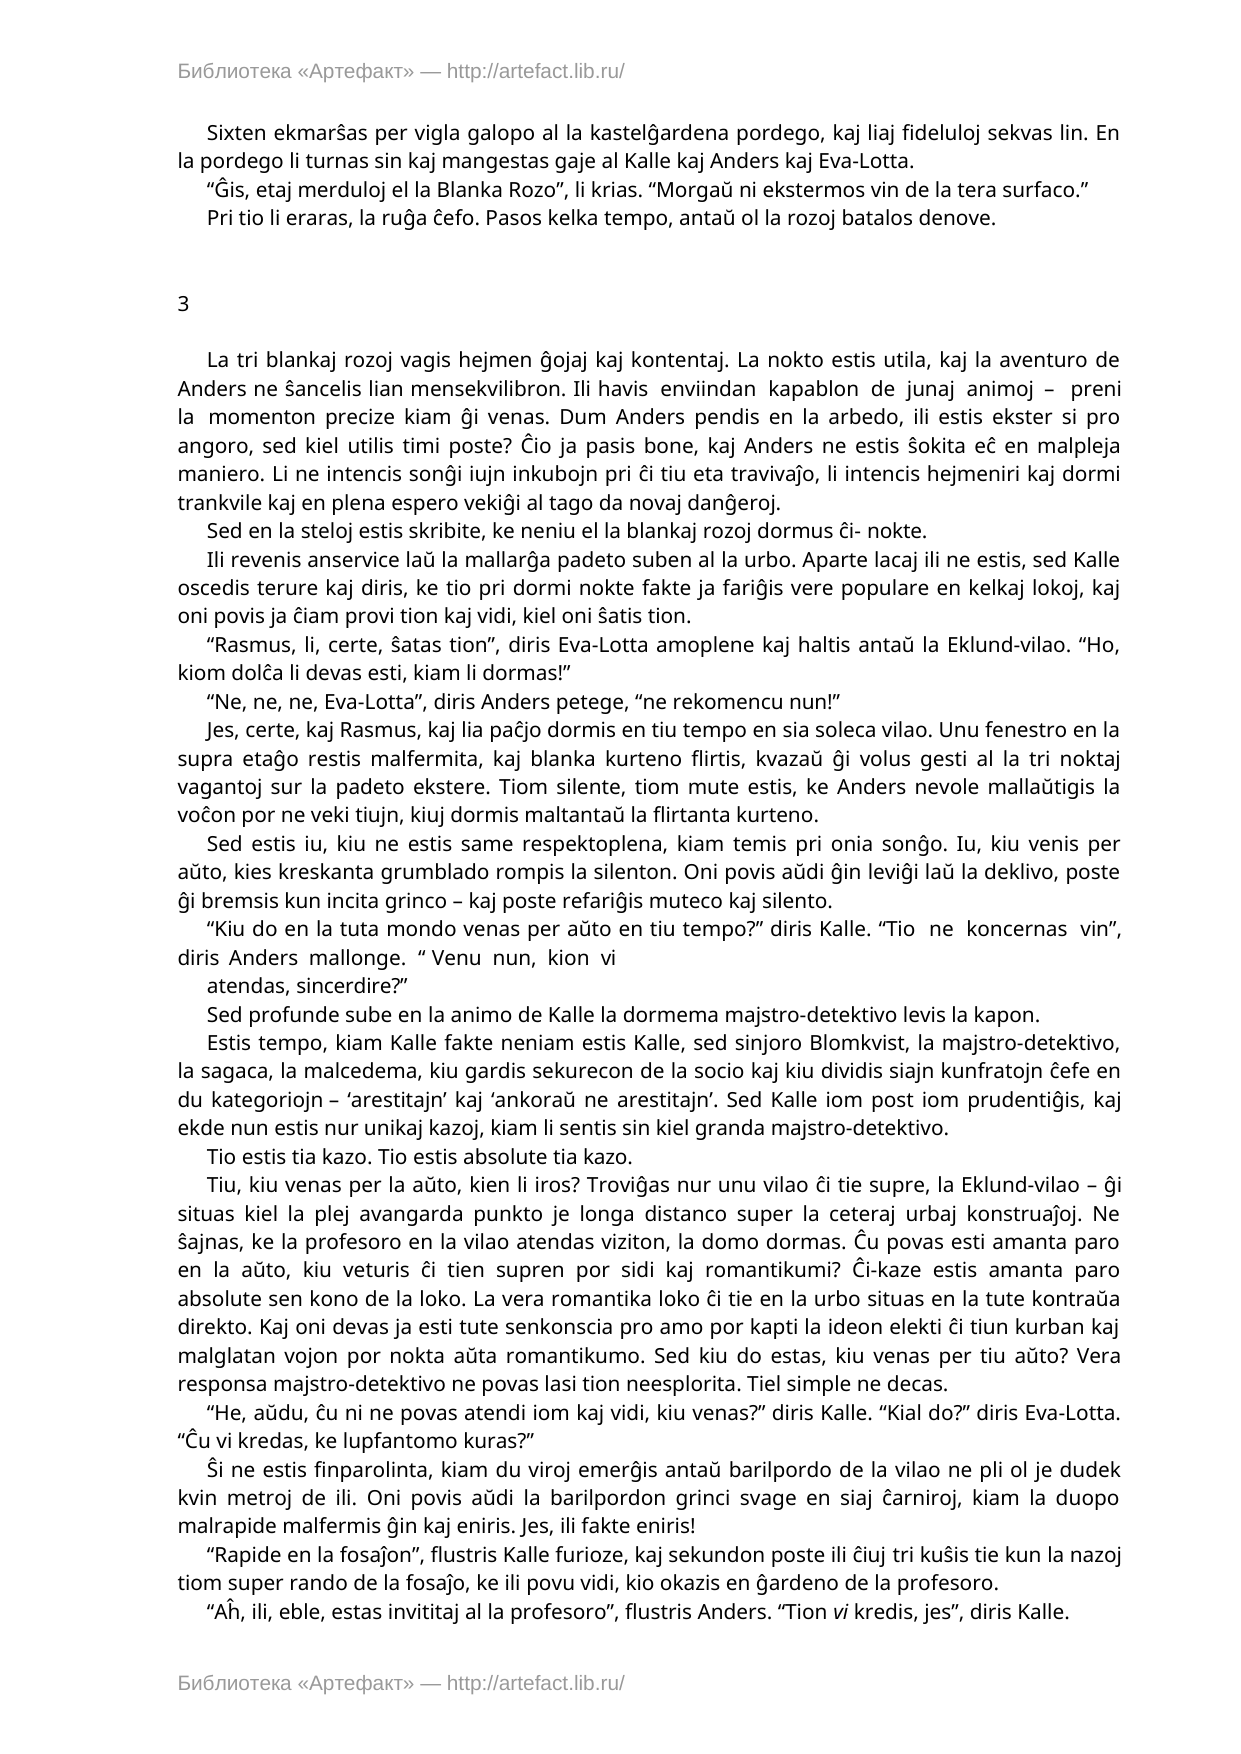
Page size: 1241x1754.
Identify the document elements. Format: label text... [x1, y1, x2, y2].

subtitle 3 [177, 289, 1122, 317]
text Tio estis tia kazo. Tio estis absolute tia kazo. [177, 1142, 1122, 1170]
text Estis tempo, kiam Kalle fakte neniam estis Kalle, sed sinjoro Blomkvist, la majstro-detektivo, la sagaca, la malcedema, kiu gardis sekurecon de la socio kaj kiu dividis siajn kunfratojn ĉefe en du kategoriojn – ‘arestitajn’ kaj ‘ankoraŭ ne arestitajn’. Sed Kalle iom post iom prudentiĝis, kaj ekde nun estis nur unikaj kazoj, kiam li sentis sin kiel granda majstro-detektivo. [177, 1028, 1122, 1142]
text “Rasmus, li, certe, ŝatas tion”, diris Eva-Lotta amoplene kaj haltis antaŭ la Eklund-vilao. “Ho, kiom dolĉa li devas esti, kiam li dormas!” [177, 630, 1122, 687]
text “Ne, ne, ne, Eva-Lotta”, diris Anders petege, “ne rekomencu nun!” [177, 687, 1122, 715]
text La tri blankaj rozoj vagis hejmen ĝojaj kaj kontentaj. La nokto estis utila, kaj la aventuro de Anders ne ŝancelis lian mensekvilibron. Ili havis enviindan kapablon de junaj animoj – preni la momenton precize kiam ĝi venas. Dum Anders pendis en la arbedo, ili estis ekster si pro angoro, sed kiel utilis timi poste? Ĉio ja pasis bone, kaj Anders ne estis ŝokita eĉ en malpleja maniero. Li ne intencis sonĝi iujn inkubojn pri ĉi tiu eta travivaĵo, li intencis hejmeniri kaj dormi trankvile kaj en plena espero vekiĝi al tago da novaj danĝeroj. [177, 346, 1122, 516]
text Sixten ekmarŝas per vigla galopo al la kastelĝardena pordego, kaj liaj fideluloj sekvas lin. En la pordego li turnas sin kaj mangestas gaje al Kalle kaj Anders kaj Eva-Lotta. [177, 118, 1122, 175]
text Jes, certe, kaj Rasmus, kaj lia paĉjo dormis en tiu tempo en sia soleca vilao. Unu fenestro en la supra etaĝo restis malfermita, kaj blanka kurteno flirtis, kvazaŭ ĝi volus gesti al la tri noktaj vagantoj sur la padeto ekstere. Tiom silente, tiom mute estis, ke Anders nevole mallaŭtigis la voĉon por ne veki tiujn, kiuj dormis maltantaŭ la flirtanta kurteno. [177, 715, 1122, 829]
text Ili revenis anservice laŭ la mallarĝa padeto suben al la urbo. Aparte lacaj ili ne estis, sed Kalle oscedis terure kaj diris, ke tio pri dormi nokte fakte ja fariĝis vere populare en kelkaj lokoj, kaj oni povis ja ĉiam provi tion kaj vidi, kiel oni ŝatis tion. [177, 545, 1122, 630]
text Sed en la steloj estis skribite, ke neniu el la blankaj rozoj dormus ĉi- nokte. [177, 516, 1122, 545]
text “Ĝis, etaj merduloj el la Blanka Rozo”, li krias. “Morgaŭ ni ekstermos vin de la tera surfaco.” [177, 175, 1122, 203]
text Tiu, kiu venas per la aŭto, kien li iros? Troviĝas nur unu vilao ĉi tie supre, la Eklund-vilao – ĝi situas kiel la plej avangarda punkto je longa distanco super la ceteraj urbaj konstruaĵoj. Ne ŝajnas, ke la profesoro en la vilao atendas viziton, la domo dormas. Ĉu povas esti amanta paro en la aŭto, kiu veturis ĉi tien supren por sidi kaj romantikumi? Ĉi-kaze estis amanta paro absolute sen kono de la loko. La vera romantika loko ĉi tie en la urbo situas en la tute kontraŭa direkto. Kaj oni devas ja esti tute senkonscia pro amo por kapti la ideon elekti ĉi tiun kurban kaj malglatan vojon por nokta aŭta romantikumo. Sed kiu do estas, kiu venas per tiu aŭto? Vera responsa majstro-detektivo ne povas lasi tion neesplorita. Tiel simple ne decas. [177, 1170, 1122, 1398]
text “Kiu do en la tuta mondo venas per aŭto en tiu tempo?” diris Kalle. “Tio ne koncernas vin”, diris Anders mallonge. “Venu nun, kion vi [177, 914, 1122, 971]
text Ŝi ne estis finparolinta, kiam du viroj emerĝis antaŭ barilpordo de la vilao ne pli ol je dudek kvin metroj de ili. Oni povis aŭdi la barilpordon grinci svage en siaj ĉarniroj, kiam la duopo malrapide malfermis ĝin kaj eniris. Jes, ili fakte eniris! [177, 1455, 1122, 1540]
text “Rapide en la fosaĵon”, flustris Kalle furioze, kaj sekundon poste ili ĉiuj tri kuŝis tie kun la nazoj tiom super rando de la fosaĵo, ke ili povu vidi, kio okazis en ĝardeno de la profesoro. [177, 1540, 1122, 1597]
text atendas, sincerdire?” [177, 971, 1122, 1000]
text Sed estis iu, kiu ne estis same respektoplena, kiam temis pri onia sonĝo. Iu, kiu venis per aŭto, kies kreskanta grumblado rompis la silenton. Oni povis aŭdi ĝin leviĝi laŭ la deklivo, poste ĝi bremsis kun incita grinco – kaj poste refariĝis muteco kaj silento. [177, 829, 1122, 914]
text Pri tio li eraras, la ruĝa ĉefo. Pasos kelka tempo, antaŭ ol la rozoj batalos denove. [177, 203, 1122, 232]
text “He, aŭdu, ĉu ni ne povas atendi iom kaj vidi, kiu venas?” diris Kalle. “Kial do?” diris Eva-Lotta. “Ĉu vi kredas, ke lupfantomo kuras?” [177, 1398, 1122, 1455]
text “Aĥ, ili, eble, estas invititaj al la profesoro”, flustris Anders. “Tion vi kredis, jes”, diris Kalle. [177, 1597, 1122, 1625]
text Sed profunde sube en la animo de Kalle la dormema majstro-detektivo levis la kapon. [177, 1000, 1122, 1028]
